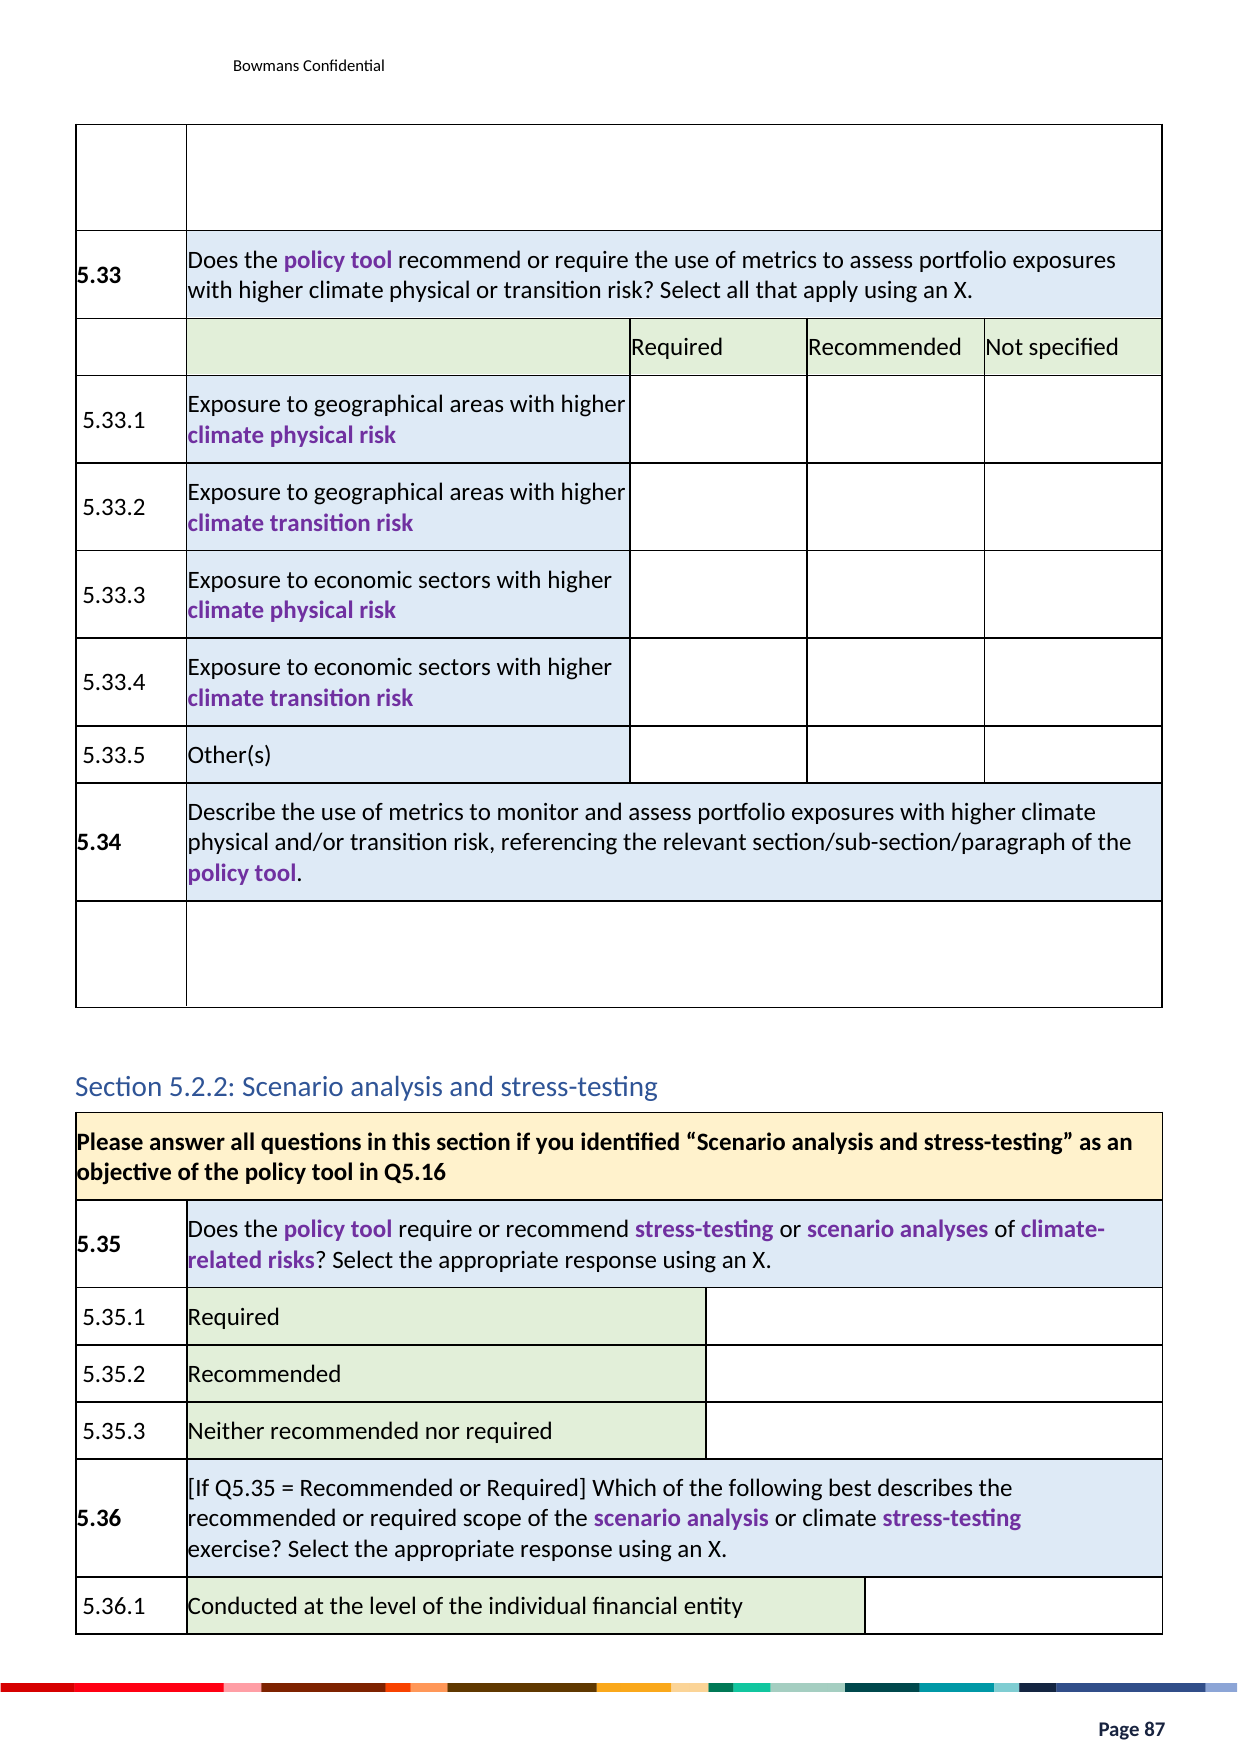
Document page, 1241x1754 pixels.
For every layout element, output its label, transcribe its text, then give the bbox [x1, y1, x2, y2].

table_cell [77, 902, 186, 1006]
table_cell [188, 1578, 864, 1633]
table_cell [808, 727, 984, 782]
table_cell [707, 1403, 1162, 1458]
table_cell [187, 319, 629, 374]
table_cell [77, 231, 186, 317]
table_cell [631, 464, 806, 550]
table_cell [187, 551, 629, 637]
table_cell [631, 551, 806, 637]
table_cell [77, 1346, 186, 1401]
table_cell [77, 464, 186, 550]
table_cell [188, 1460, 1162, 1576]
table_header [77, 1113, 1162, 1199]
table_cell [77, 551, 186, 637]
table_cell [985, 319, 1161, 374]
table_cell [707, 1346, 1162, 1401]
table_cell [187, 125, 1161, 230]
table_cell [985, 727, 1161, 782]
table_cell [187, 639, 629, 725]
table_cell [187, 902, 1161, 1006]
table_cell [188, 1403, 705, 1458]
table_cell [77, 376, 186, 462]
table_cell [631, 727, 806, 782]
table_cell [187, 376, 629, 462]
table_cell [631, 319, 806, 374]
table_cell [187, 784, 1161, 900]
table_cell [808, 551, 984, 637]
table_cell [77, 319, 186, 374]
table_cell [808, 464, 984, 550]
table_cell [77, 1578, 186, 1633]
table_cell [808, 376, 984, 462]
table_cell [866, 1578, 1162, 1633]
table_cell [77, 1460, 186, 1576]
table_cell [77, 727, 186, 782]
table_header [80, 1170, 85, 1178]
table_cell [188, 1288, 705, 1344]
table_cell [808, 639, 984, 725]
subtitle Section 5.2.2: Scenario analysis and stress-testing [75, 1068, 1165, 1103]
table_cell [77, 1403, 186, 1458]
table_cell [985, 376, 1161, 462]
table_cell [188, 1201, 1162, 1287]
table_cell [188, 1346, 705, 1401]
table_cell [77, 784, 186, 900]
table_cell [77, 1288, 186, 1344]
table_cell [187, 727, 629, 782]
picture [0, 1683, 1236, 1692]
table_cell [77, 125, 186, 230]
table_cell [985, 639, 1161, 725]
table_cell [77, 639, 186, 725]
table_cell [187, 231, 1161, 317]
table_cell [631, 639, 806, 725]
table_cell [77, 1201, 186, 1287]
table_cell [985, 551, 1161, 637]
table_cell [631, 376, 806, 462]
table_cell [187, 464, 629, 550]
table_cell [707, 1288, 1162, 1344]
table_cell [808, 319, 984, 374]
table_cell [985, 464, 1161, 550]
